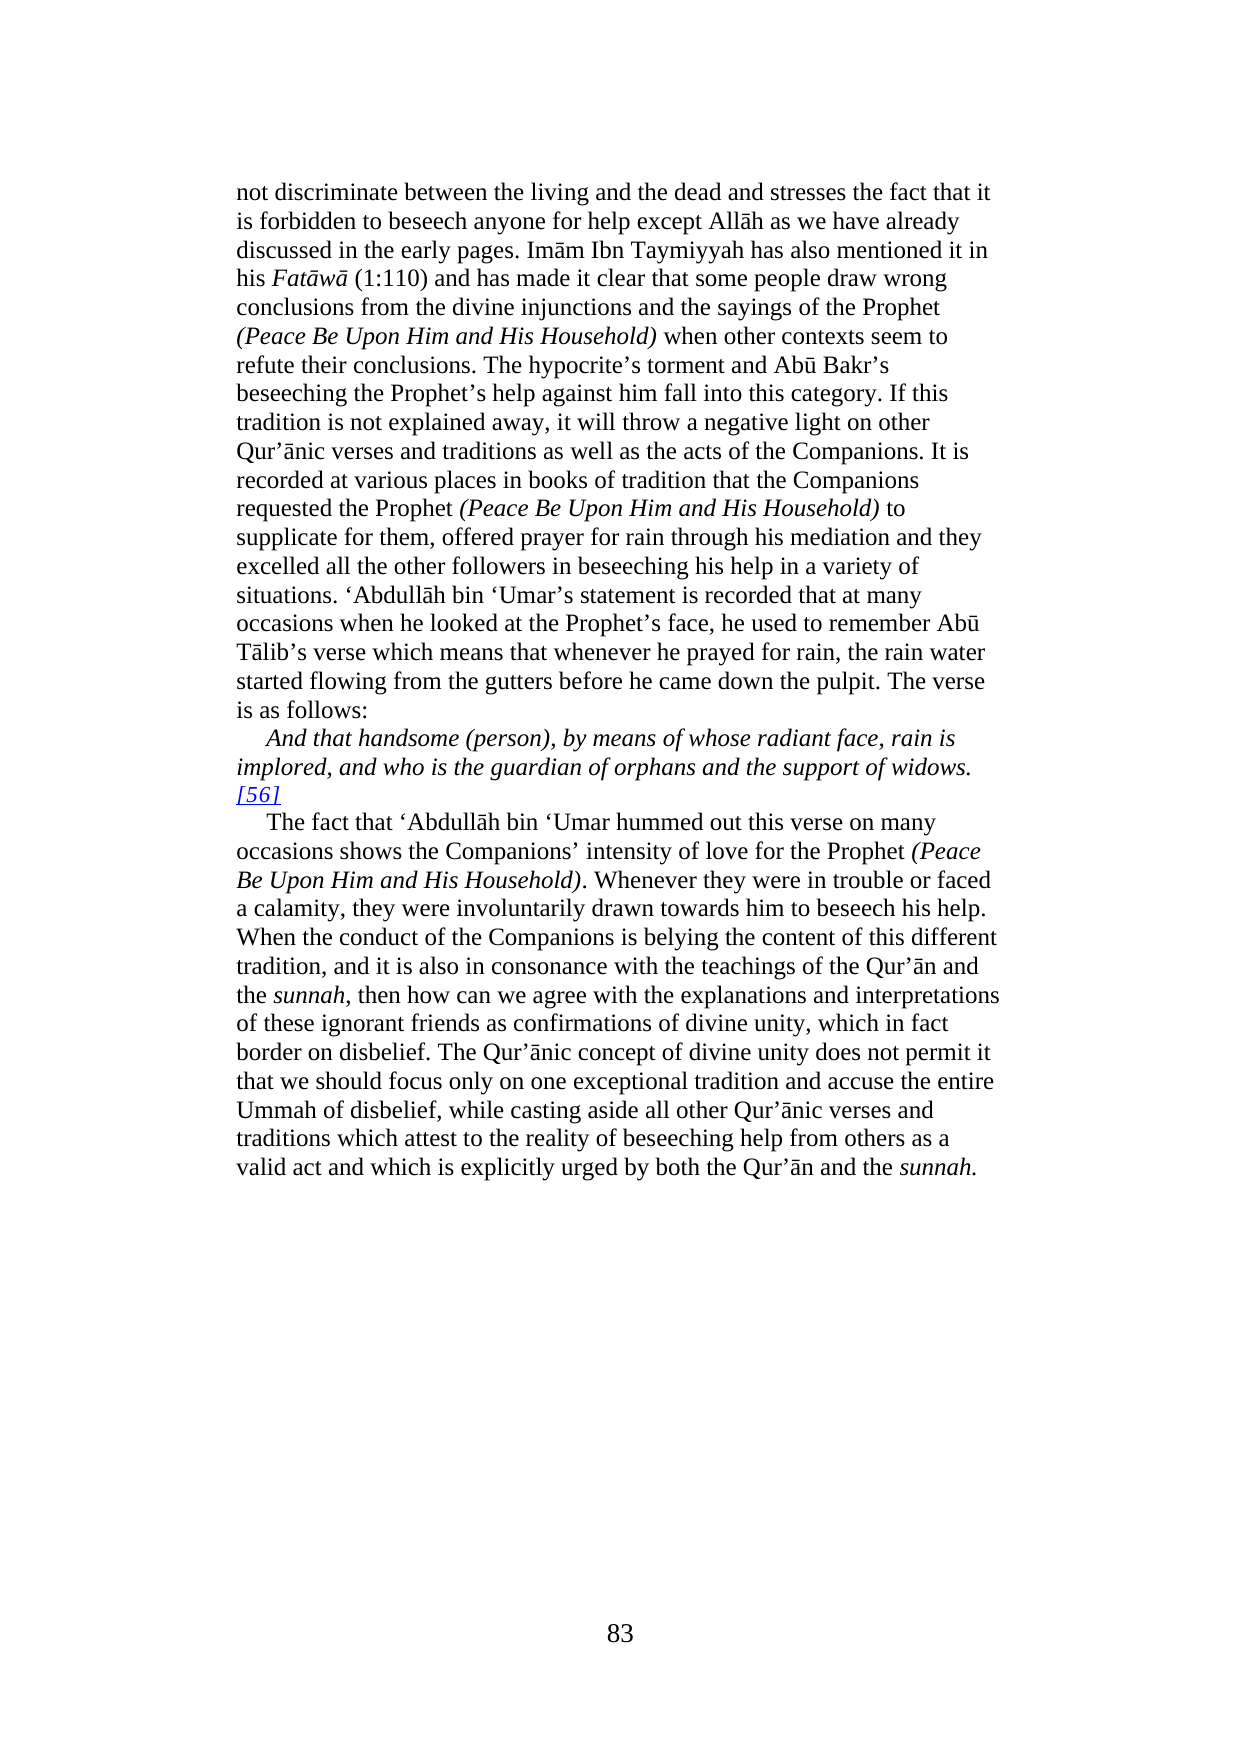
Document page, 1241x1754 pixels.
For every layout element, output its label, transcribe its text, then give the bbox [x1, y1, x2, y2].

text And that handsome (person), by means of whose radiant face, rain is implored, and who is the guardian of orphans and the support of widows.[56] [236, 723, 1004, 807]
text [236, 177, 1004, 723]
text The fact that ‘Abdullāh bin ‘Umar hummed out this verse on many occasions shows the Companions’ intensity of love for the Prophet (Peace Be Upon Him and His Household). Whenever they were in trouble or faced a calamity, they were involuntarily drawn towards him to beseech his help. When the conduct of the Companions is belying the content of this different tradition, and it is also in consonance with the teachings of the Qur’ān and the sunnah, then how can we agree with the explanations and interpretations of these ignorant friends as confirmations of divine unity, which in fact border on disbelief. The Qur’ānic concept of divine unity does not permit it that we should focus only on one exceptional tradition and accuse the entire Ummah of disbelief, while casting aside all other Qur’ānic verses and traditions which attest to the reality of beseeching help from others as a valid act and which is explicitly urged by both the Qur’ān and the sunnah. [236, 807, 1004, 1181]
